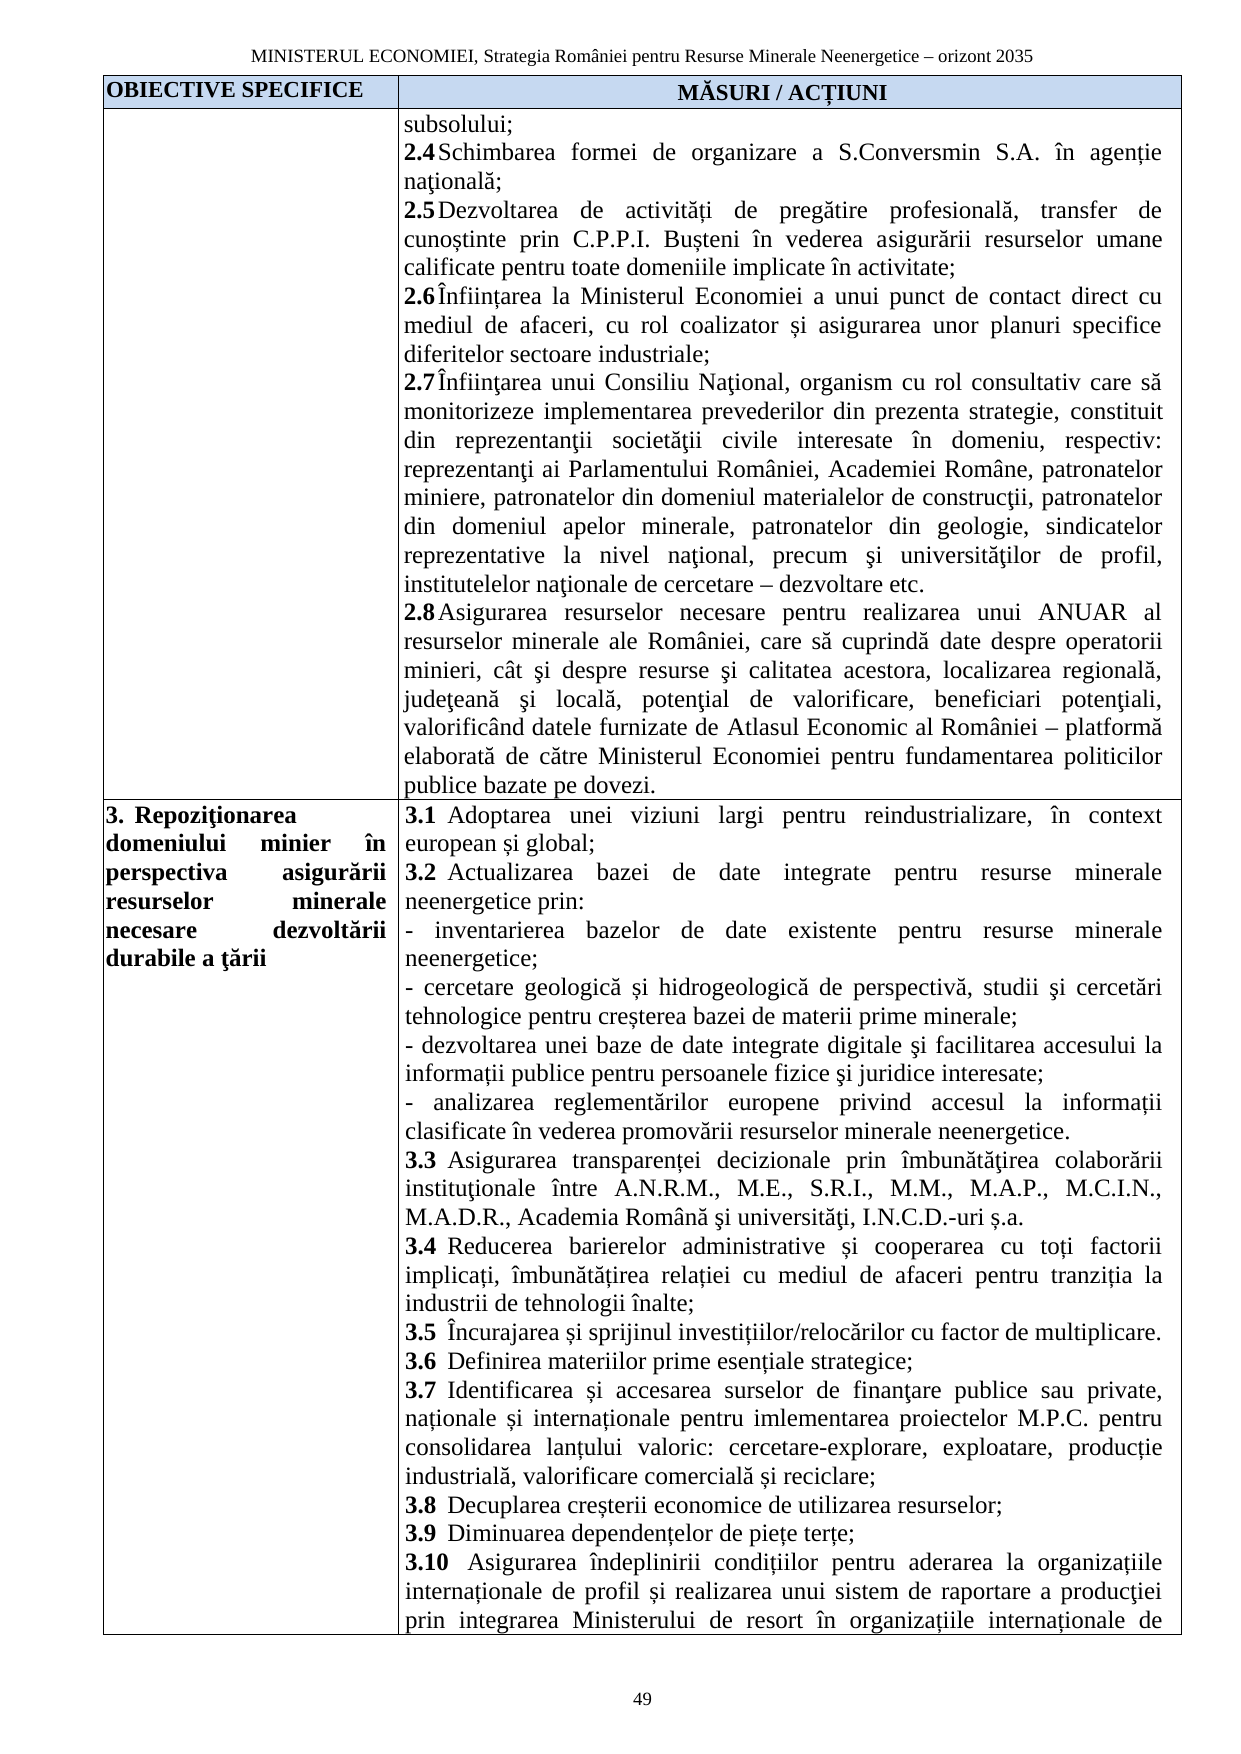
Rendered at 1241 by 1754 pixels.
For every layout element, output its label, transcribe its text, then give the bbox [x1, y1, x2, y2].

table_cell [399, 109, 1181, 799]
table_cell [104, 109, 398, 799]
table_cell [399, 800, 1181, 1633]
table_header MĂSURI / ACȚIUNI [399, 76, 1181, 108]
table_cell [104, 800, 398, 1633]
table_header OBIECTIVE SPECIFICE [104, 76, 398, 108]
